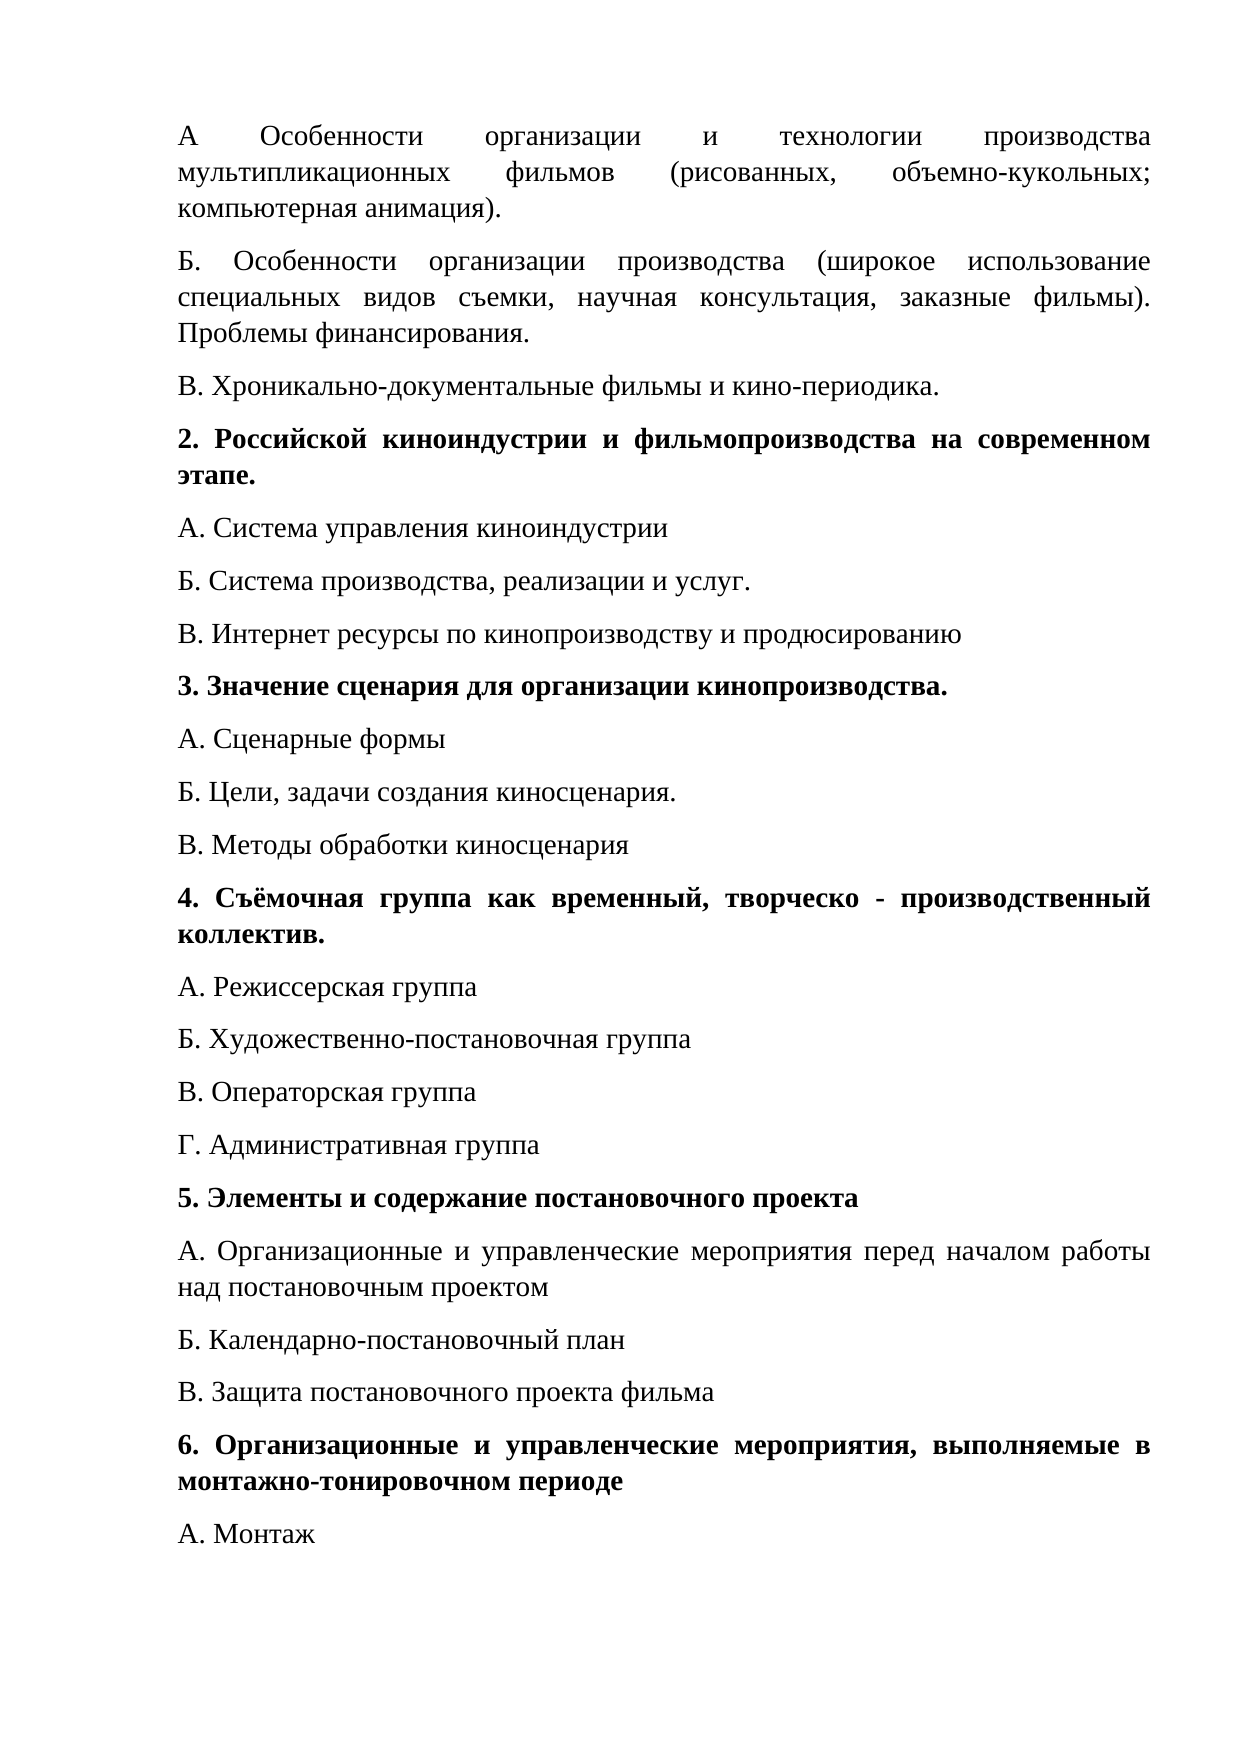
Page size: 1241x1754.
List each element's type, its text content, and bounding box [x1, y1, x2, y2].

text А. Монтаж [177, 1516, 1152, 1550]
text Г. Административная группа [177, 1127, 1152, 1161]
text В. Операторская группа [177, 1074, 1152, 1108]
text Б. Система производства, реализации и услуг. [177, 563, 1152, 596]
text Б. Календарно-постановочный план [177, 1322, 1152, 1355]
text 6. Организационные и управленческие мероприятия, выполняемые в монтажно-тонировочном периоде [177, 1427, 1152, 1497]
text А. Организационные и управленческие мероприятия перед началом работы над постановочным проектом [177, 1233, 1152, 1302]
text 4. Съёмочная группа как временный, творческо - производственный коллектив. [177, 880, 1152, 949]
text А Особенности организации и технологии производства мультипликационных фильмов (рисованных, объемно-кукольных; компьютерная анимация). [177, 118, 1152, 224]
text В. Хроникально-документальные фильмы и кино-периодика. [177, 368, 1152, 402]
text Б. Цели, задачи создания киносценария. [177, 774, 1152, 808]
text 3. Значение сценария для организации кинопроизводства. [177, 668, 1152, 702]
text В. Интернет ресурсы по кинопроизводству и продюсированию [177, 616, 1152, 649]
text В. Методы обработки киносценария [177, 827, 1152, 861]
text Б. Художественно-постановочная группа [177, 1022, 1152, 1055]
text Б. Особенности организации производства (широкое использование специальных видов съемки, научная консультация, заказные фильмы). Проблемы финансирования. [177, 243, 1152, 349]
text А. Система управления киноиндустрии [177, 510, 1152, 544]
text А. Режиссерская группа [177, 969, 1152, 1002]
text В. Защита постановочного проекта фильма [177, 1374, 1152, 1408]
text 5. Элементы и содержание постановочного проекта [177, 1180, 1152, 1213]
text А. Сценарные формы [177, 721, 1152, 755]
text 2. Российской киноиндустрии и фильмопроизводства на современном этапе. [177, 421, 1152, 491]
